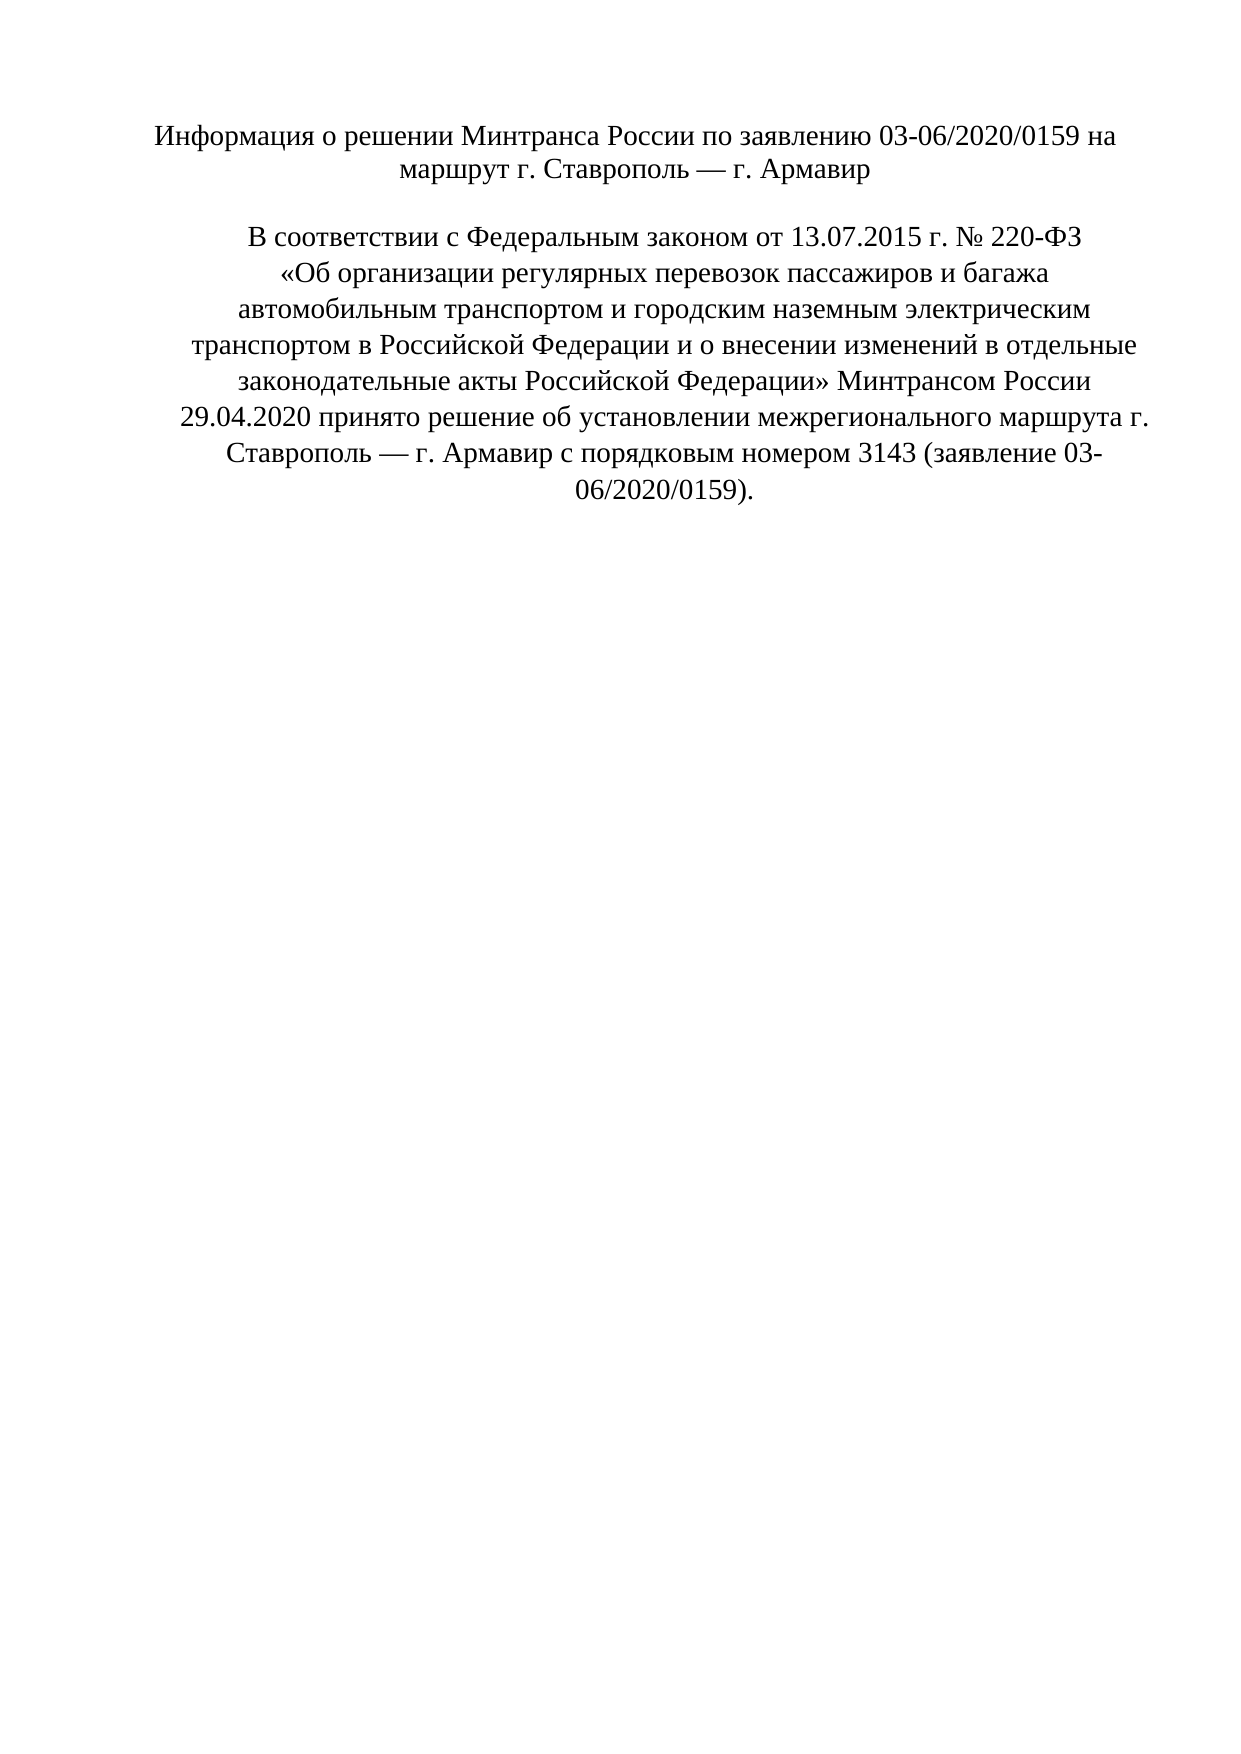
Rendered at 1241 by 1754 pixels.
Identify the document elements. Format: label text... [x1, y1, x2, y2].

text Информация о решении Минтранса России по заявлению 03-06/2020/0159 на маршрут г. Ставрополь — г. Армавир [118, 118, 1152, 185]
text В соответствии с Федеральным законом от 13.07.2015 г. № 220-ФЗ «Об организации регулярных перевозок пассажиров и багажа автомобильным транспортом и городским наземным электрическим транспортом в Российской Федерации и о внесении изменений в отдельные законодательные акты Российской Федерации» Минтрансом России 29.04.2020 принято решение об установлении межрегионального маршрута г. Ставрополь — г. Армавир с порядковым номером 3143 (заявление 03-06/2020/0159). [177, 219, 1152, 505]
